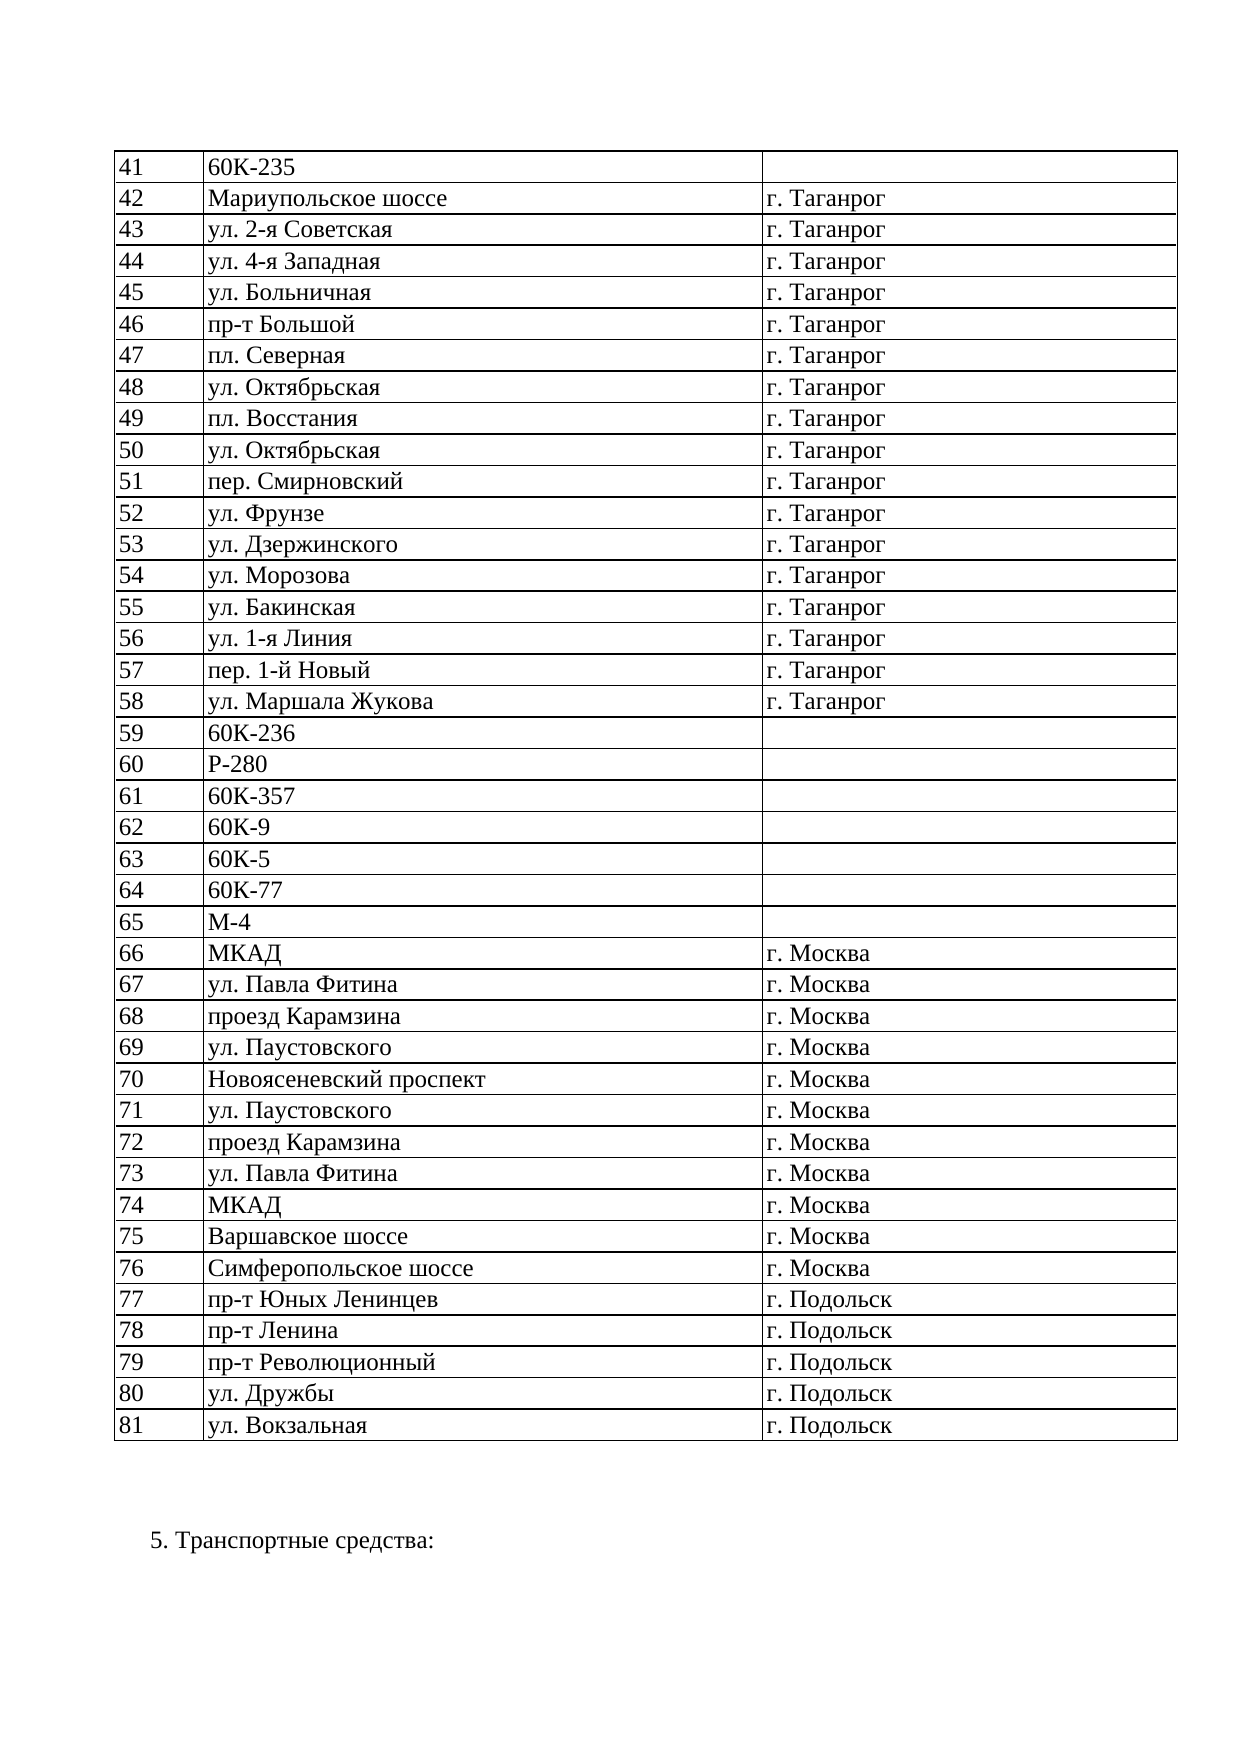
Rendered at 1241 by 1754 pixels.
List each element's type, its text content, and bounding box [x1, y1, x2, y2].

table_cell г. Таганрог [763, 181, 1177, 213]
table_cell 48 [115, 371, 203, 402]
table_cell пл. Северная [204, 340, 762, 370]
table_cell г. Москва [763, 1125, 1177, 1157]
table_cell 47 [115, 340, 203, 370]
table_cell г. Таганрог [763, 402, 1177, 433]
table_cell Р-280 [204, 749, 762, 779]
table_cell 73 [115, 1158, 203, 1188]
table_cell [763, 748, 1177, 779]
table_cell 65 [115, 906, 203, 936]
table_cell г. Москва [763, 1188, 1177, 1219]
table_cell г. Таганрог [763, 559, 1177, 590]
table_cell г. Таганрог [763, 496, 1177, 527]
table_cell ул. Павла Фитина [204, 1158, 762, 1188]
table_cell 56 [115, 623, 203, 653]
table_cell пр-т Ленина [204, 1316, 762, 1345]
table_cell г. Москва [763, 999, 1177, 1031]
table_cell 52 [115, 497, 203, 527]
table_cell г. Таганрог [763, 465, 1177, 496]
table_cell 60К-236 [204, 718, 762, 748]
table_cell 55 [115, 591, 203, 622]
table_cell пер. Смирновский [204, 466, 762, 496]
text 5. Транспортные средства: [150, 1525, 1090, 1554]
table_cell г. Таганрог [763, 307, 1177, 339]
table_cell пл. Восстания [204, 403, 762, 433]
table_cell г. Москва [763, 1031, 1177, 1062]
table_cell 51 [115, 466, 203, 496]
table_cell г. Таганрог [763, 590, 1177, 622]
table_cell 72 [115, 1126, 203, 1157]
table_cell 60К-235 [204, 152, 762, 181]
table_cell ул. Фрунзе [204, 498, 762, 527]
table_cell МКАД [204, 1190, 762, 1219]
table_cell 74 [115, 1189, 203, 1219]
table_cell 45 [115, 277, 203, 307]
table_cell г. Москва [763, 968, 1177, 999]
table_cell пр-т Большой [204, 309, 762, 339]
table_cell 58 [115, 686, 203, 716]
table_cell ул. Павла Фитина [204, 970, 762, 999]
table_cell 42 [115, 183, 203, 213]
table_cell г. Москва [763, 1062, 1177, 1094]
table_cell г. Подольск [763, 1283, 1177, 1314]
table_cell 69 [115, 1032, 203, 1062]
table_cell [763, 842, 1177, 873]
table_cell 75 [115, 1221, 203, 1251]
table_cell 54 [115, 560, 203, 590]
table_cell ул. 2-я Советская [204, 215, 762, 244]
table_cell ул. Октябрьская [204, 372, 762, 402]
table_cell г. Москва [763, 1251, 1177, 1282]
table_cell 70 [115, 1063, 203, 1094]
table_cell г. Москва [763, 1094, 1177, 1125]
table_cell 60К-9 [204, 812, 762, 842]
table_cell ул. Паустовского [204, 1032, 762, 1062]
table_cell ул. Паустовского [204, 1095, 762, 1125]
table_cell М-4 [204, 907, 762, 936]
table_cell пр-т Юных Ленинцев [204, 1284, 762, 1314]
table_cell ул. Октябрьская [204, 435, 762, 464]
table_cell г. Таганрог [763, 685, 1177, 716]
table_cell 61 [115, 780, 203, 811]
table_cell Варшавское шоссе [204, 1221, 762, 1251]
table_cell [763, 811, 1177, 842]
table_cell г. Таганрог [763, 653, 1177, 685]
table_cell [763, 874, 1177, 905]
table_cell г. Москва [763, 1220, 1177, 1251]
table_cell г. Подольск [763, 1345, 1177, 1377]
table_cell г. Подольск [763, 1314, 1177, 1345]
table_cell ул. Маршала Жукова [204, 686, 762, 716]
table_cell 60 [115, 749, 203, 779]
table_cell г. Москва [763, 936, 1177, 968]
table_cell 44 [115, 245, 203, 276]
table_cell 81 [115, 1409, 203, 1440]
table_cell г. Таганрог [763, 244, 1177, 276]
table_cell г. Таганрог [763, 339, 1177, 370]
table_cell г. Москва [763, 1157, 1177, 1188]
table_cell 57 [115, 654, 203, 685]
table_cell ул. Бакинская [204, 592, 762, 622]
table_cell проезд Карамзина [204, 1001, 762, 1031]
table_cell пер. 1-й Новый [204, 655, 762, 685]
table_cell ул. Дзержинского [204, 529, 762, 559]
table_cell ул. Больничная [204, 277, 762, 307]
table_cell ул. Вокзальная [204, 1410, 762, 1440]
table_cell 77 [115, 1284, 203, 1314]
table_cell г. Подольск [763, 1377, 1177, 1408]
table_cell г. Подольск [763, 1408, 1177, 1440]
table_cell 80 [115, 1378, 203, 1408]
table_cell 60К-77 [204, 875, 762, 905]
table_cell 46 [115, 308, 203, 339]
table_cell 64 [115, 875, 203, 905]
table_cell 50 [115, 434, 203, 464]
table_cell 43 [115, 214, 203, 244]
table_cell [763, 905, 1177, 936]
table_cell МКАД [204, 938, 762, 968]
table_cell 67 [115, 969, 203, 999]
table_cell пр-т Революционный [204, 1347, 762, 1377]
table_cell Мариупольское шоссе [204, 183, 762, 213]
table_cell проезд Карамзина [204, 1127, 762, 1157]
table_cell г. Таганрог [763, 276, 1177, 307]
table_cell 79 [115, 1346, 203, 1377]
table_cell Симферопольское шоссе [204, 1253, 762, 1282]
table_cell 62 [115, 812, 203, 842]
table_cell г. Таганрог [763, 622, 1177, 653]
table_cell ул. 4-я Западная [204, 246, 762, 276]
table_cell 68 [115, 1000, 203, 1031]
table_cell ул. 1-я Линия [204, 623, 762, 653]
table_cell 59 [115, 717, 203, 748]
table_cell ул. Морозова [204, 561, 762, 590]
table_cell 49 [115, 403, 203, 433]
table_cell г. Таганрог [763, 528, 1177, 559]
table_cell 60К-357 [204, 781, 762, 811]
table_cell 63 [115, 843, 203, 873]
table_cell 60К-5 [204, 844, 762, 873]
table_cell 53 [115, 529, 203, 559]
table_cell [763, 716, 1177, 748]
table_cell [763, 152, 1177, 181]
table_cell 71 [115, 1095, 203, 1125]
table_cell г. Таганрог [763, 433, 1177, 464]
table_cell 66 [115, 938, 203, 968]
table_cell [763, 779, 1177, 811]
table_cell г. Таганрог [763, 370, 1177, 402]
table_cell Новоясеневский проспект [204, 1064, 762, 1094]
table_cell г. Таганрог [763, 213, 1177, 244]
table_cell 78 [115, 1315, 203, 1345]
table_cell 76 [115, 1252, 203, 1282]
table_cell 41 [115, 152, 203, 181]
table_cell ул. Дружбы [204, 1378, 762, 1408]
